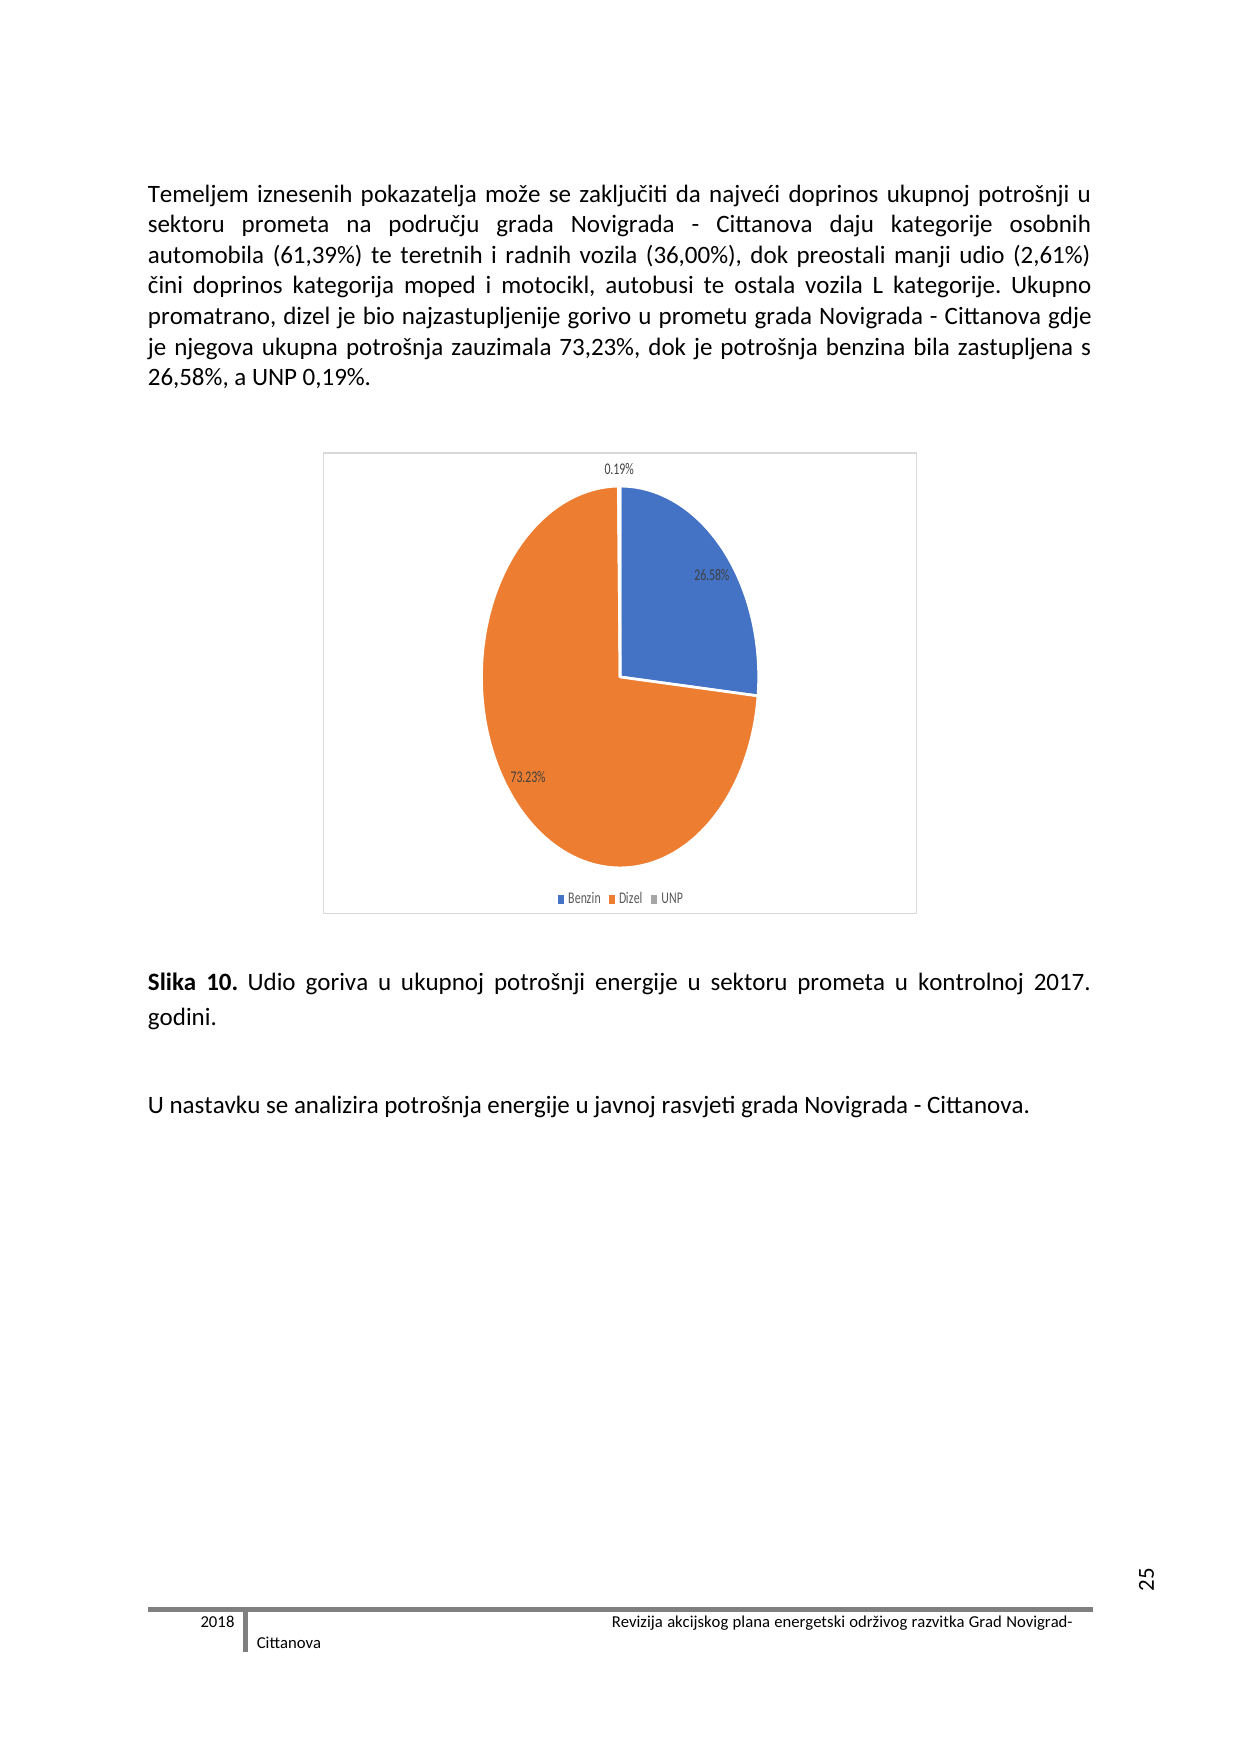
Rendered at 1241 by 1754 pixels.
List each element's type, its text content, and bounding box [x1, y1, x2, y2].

text Temeljem iznesenih pokazatelja može se zaključiti da najveći doprinos ukupnoj potrošnji u sektoru prometa na području grada Novigrada - Cittanova daju kategorije osobnih automobila (61,39%) te teretnih i radnih vozila (36,00%), dok preostali manji udio (2,61%) čini doprinos kategorija moped i motocikl, autobusi te ostala vozila L kategorije. Ukupno promatrano, dizel je bio najzastupljenije gorivo u prometu grada Novigrada - Cittanova gdje je njegova ukupna potrošnja zauzimala 73,23%, dok je potrošnja benzina bila zastupljena s 26,58%, a UNP 0,19%. [148, 178, 1093, 392]
text U nastavku se analizira potrošnja energije u javnoj rasvjeti grada Novigrada - Cittanova. [148, 1089, 1093, 1120]
text Slika 10. Udio goriva u ukupnoj potrošnji energije u sektoru prometa u kontrolnoj 2017. godini. [148, 966, 1093, 1032]
